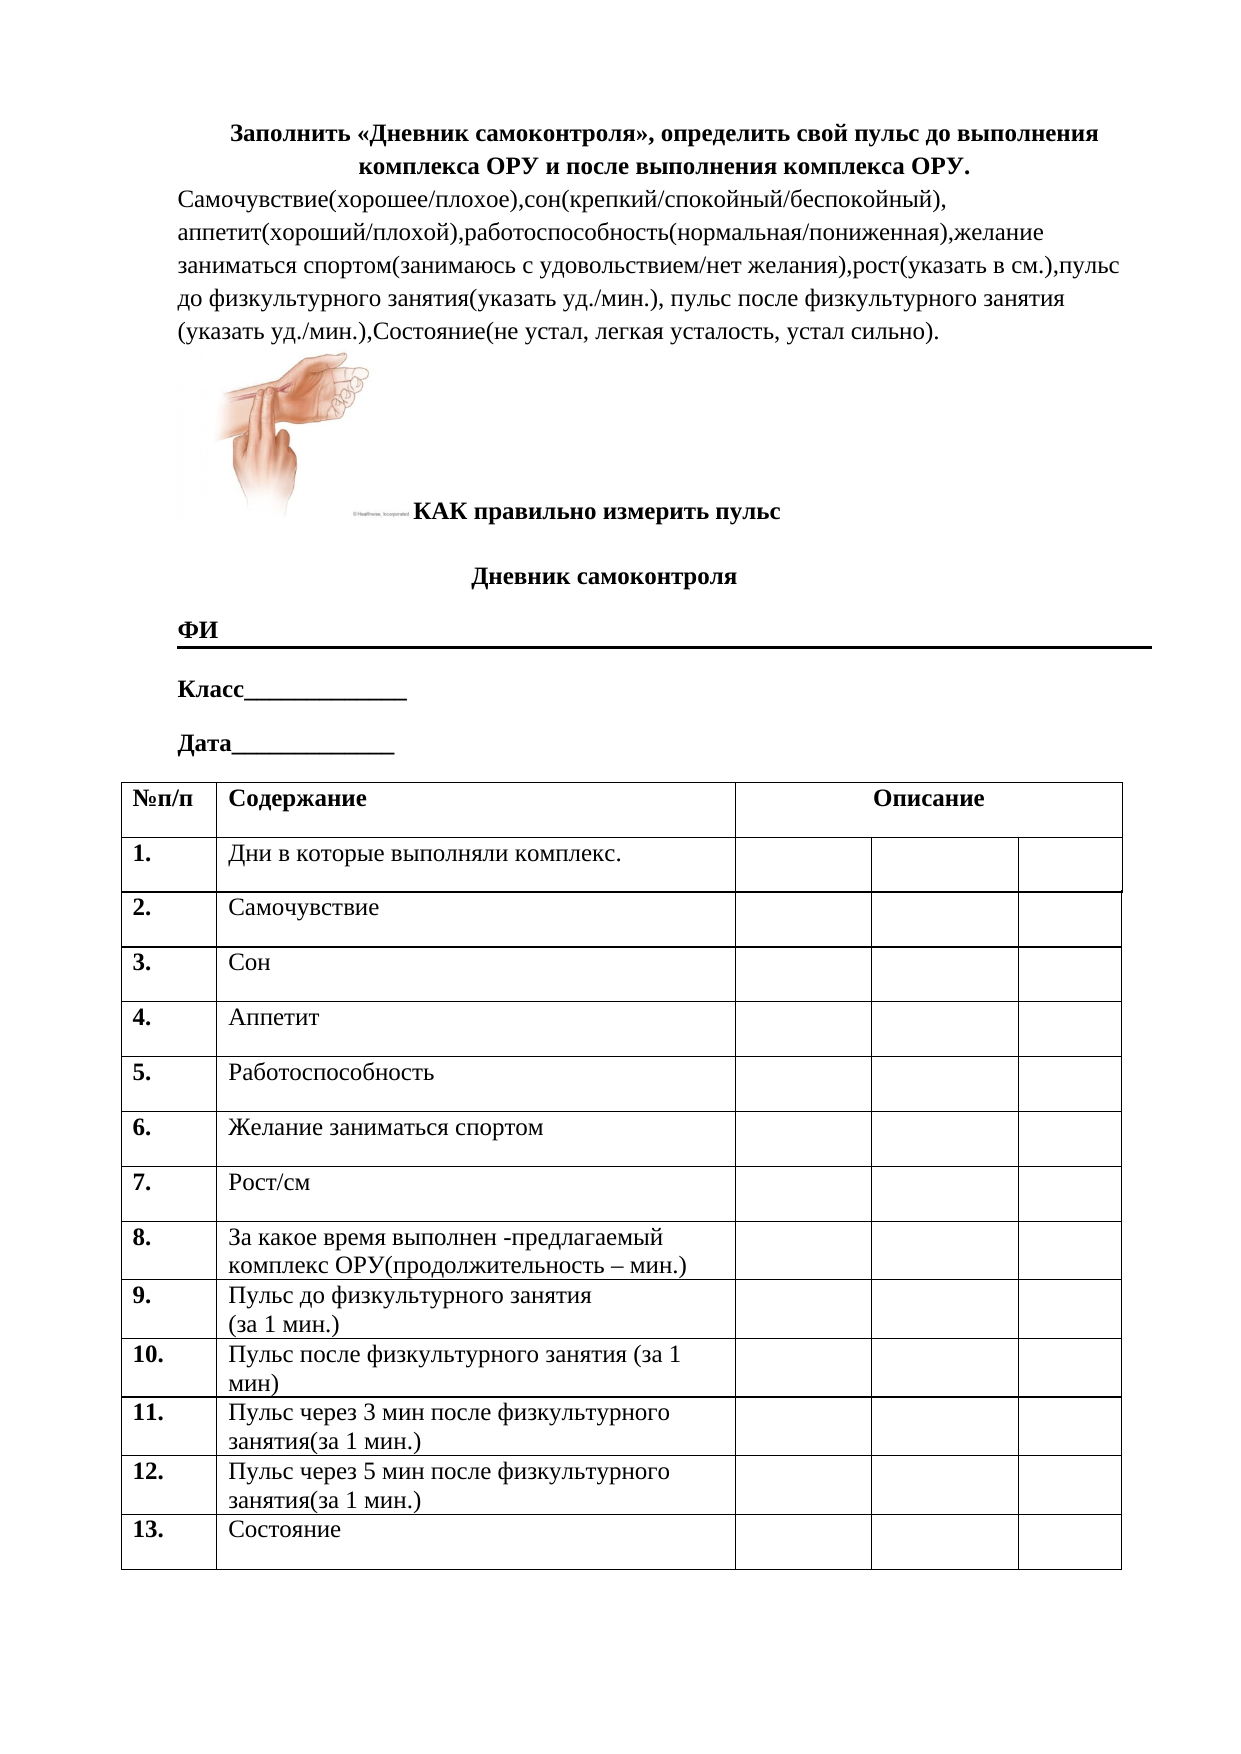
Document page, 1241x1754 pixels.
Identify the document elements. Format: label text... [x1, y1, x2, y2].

table_cell Сон [217, 948, 735, 1001]
table_cell [872, 893, 1018, 946]
table_cell [1019, 1398, 1121, 1455]
table_cell [736, 1456, 871, 1513]
table_cell [872, 1398, 1018, 1455]
table_cell [872, 948, 1018, 1001]
table_cell [736, 1280, 871, 1338]
table_cell 9. [122, 1280, 216, 1338]
text Дата_____________ [177, 728, 1152, 757]
table_cell [736, 1339, 871, 1396]
table_cell [1019, 1456, 1121, 1513]
table_cell [736, 948, 871, 1001]
table_cell Дни в которые выполняли комплекс. [217, 838, 735, 891]
table_cell [1019, 1339, 1121, 1396]
table_cell [1019, 1112, 1121, 1166]
table_cell [1019, 1057, 1121, 1111]
table_cell [736, 1112, 871, 1166]
table_cell [736, 838, 871, 891]
table_cell 6. [122, 1112, 216, 1166]
table_cell 5. [122, 1057, 216, 1111]
table_cell [736, 1057, 871, 1111]
text Класс_____________ [177, 674, 1152, 703]
table_cell 4. [122, 1002, 216, 1056]
table_cell [1019, 893, 1121, 946]
table_cell [872, 1339, 1018, 1396]
text ФИ [177, 615, 1152, 646]
table_cell 1. [122, 838, 216, 891]
table_cell [872, 1222, 1018, 1279]
table_cell [736, 1002, 871, 1056]
table_cell За какое время выполнен -предлагаемый комплекс ОРУ(продолжительность – мин.) [217, 1222, 735, 1279]
table_cell Пульс до физкультурного занятия (за 1 мин.) [217, 1280, 735, 1338]
table_cell Состояние [217, 1515, 735, 1568]
table_cell Рост/см [217, 1167, 735, 1221]
table_cell [1019, 1515, 1121, 1568]
table_cell 2. [122, 893, 216, 946]
table_cell [872, 1456, 1018, 1513]
table_cell [872, 1057, 1018, 1111]
text КАК правильно измерить пульс [177, 349, 1152, 557]
table_cell 3. [122, 948, 216, 1001]
table_cell Желание заниматься спортом [217, 1112, 735, 1166]
table_cell Пульс через 3 мин после физкультурного занятия(за 1 мин.) [217, 1398, 735, 1455]
text Дневник самоконтроля [177, 561, 1152, 590]
table_cell 8. [122, 1222, 216, 1279]
table_cell [872, 838, 1018, 891]
table_cell Самочувствие [217, 893, 735, 946]
table_cell [736, 1167, 871, 1221]
text Заполнить «Дневник самоконтроля», определить свой пульс до выполнения комплекса ОРУ и после выполнения комплекса ОРУ. [177, 118, 1152, 180]
text Самочувствие(хорошее/плохое),сон(крепкий/спокойный/беспокойный), аппетит(хороший/плохой),работоспособность(нормальная/пониженная),желание заниматься спортом(занимаюсь с удовольствием/нет желания),рост(указать в см.),пульс до физкультурного занятия(указать уд./мин.), пульс после физкультурного занятия (указать уд./мин.),Состояние(не устал, легкая усталость, устал сильно). [177, 184, 1152, 345]
table_cell [1019, 1222, 1121, 1279]
table_cell 10. [122, 1339, 216, 1396]
table_header Описание [736, 783, 1122, 837]
table_cell [1019, 1002, 1121, 1056]
table_cell [872, 1167, 1018, 1221]
table_cell Аппетит [217, 1002, 735, 1056]
table_cell 13. [122, 1515, 216, 1568]
table_cell [872, 1515, 1018, 1568]
table_cell Пульс после физкультурного занятия (за 1 мин) [217, 1339, 735, 1396]
table_cell [1019, 948, 1121, 1001]
table_cell 11. [122, 1398, 216, 1455]
table_header Содержание [217, 783, 735, 837]
table_cell Пульс через 5 мин после физкультурного занятия(за 1 мин.) [217, 1456, 735, 1513]
table_header №п/п [122, 783, 216, 837]
table_cell [872, 1002, 1018, 1056]
table_cell [736, 1398, 871, 1455]
table_cell [872, 1112, 1018, 1166]
table_cell [1019, 838, 1122, 891]
table_cell [736, 1515, 871, 1568]
table_cell Работоспособность [217, 1057, 735, 1111]
table_cell [1019, 1167, 1121, 1221]
table_cell [736, 1222, 871, 1279]
table_cell [872, 1280, 1018, 1338]
table_cell 12. [122, 1456, 216, 1513]
table_cell [736, 893, 871, 946]
table_cell 7. [122, 1167, 216, 1221]
picture [177, 349, 414, 520]
table_cell [1019, 1280, 1121, 1338]
